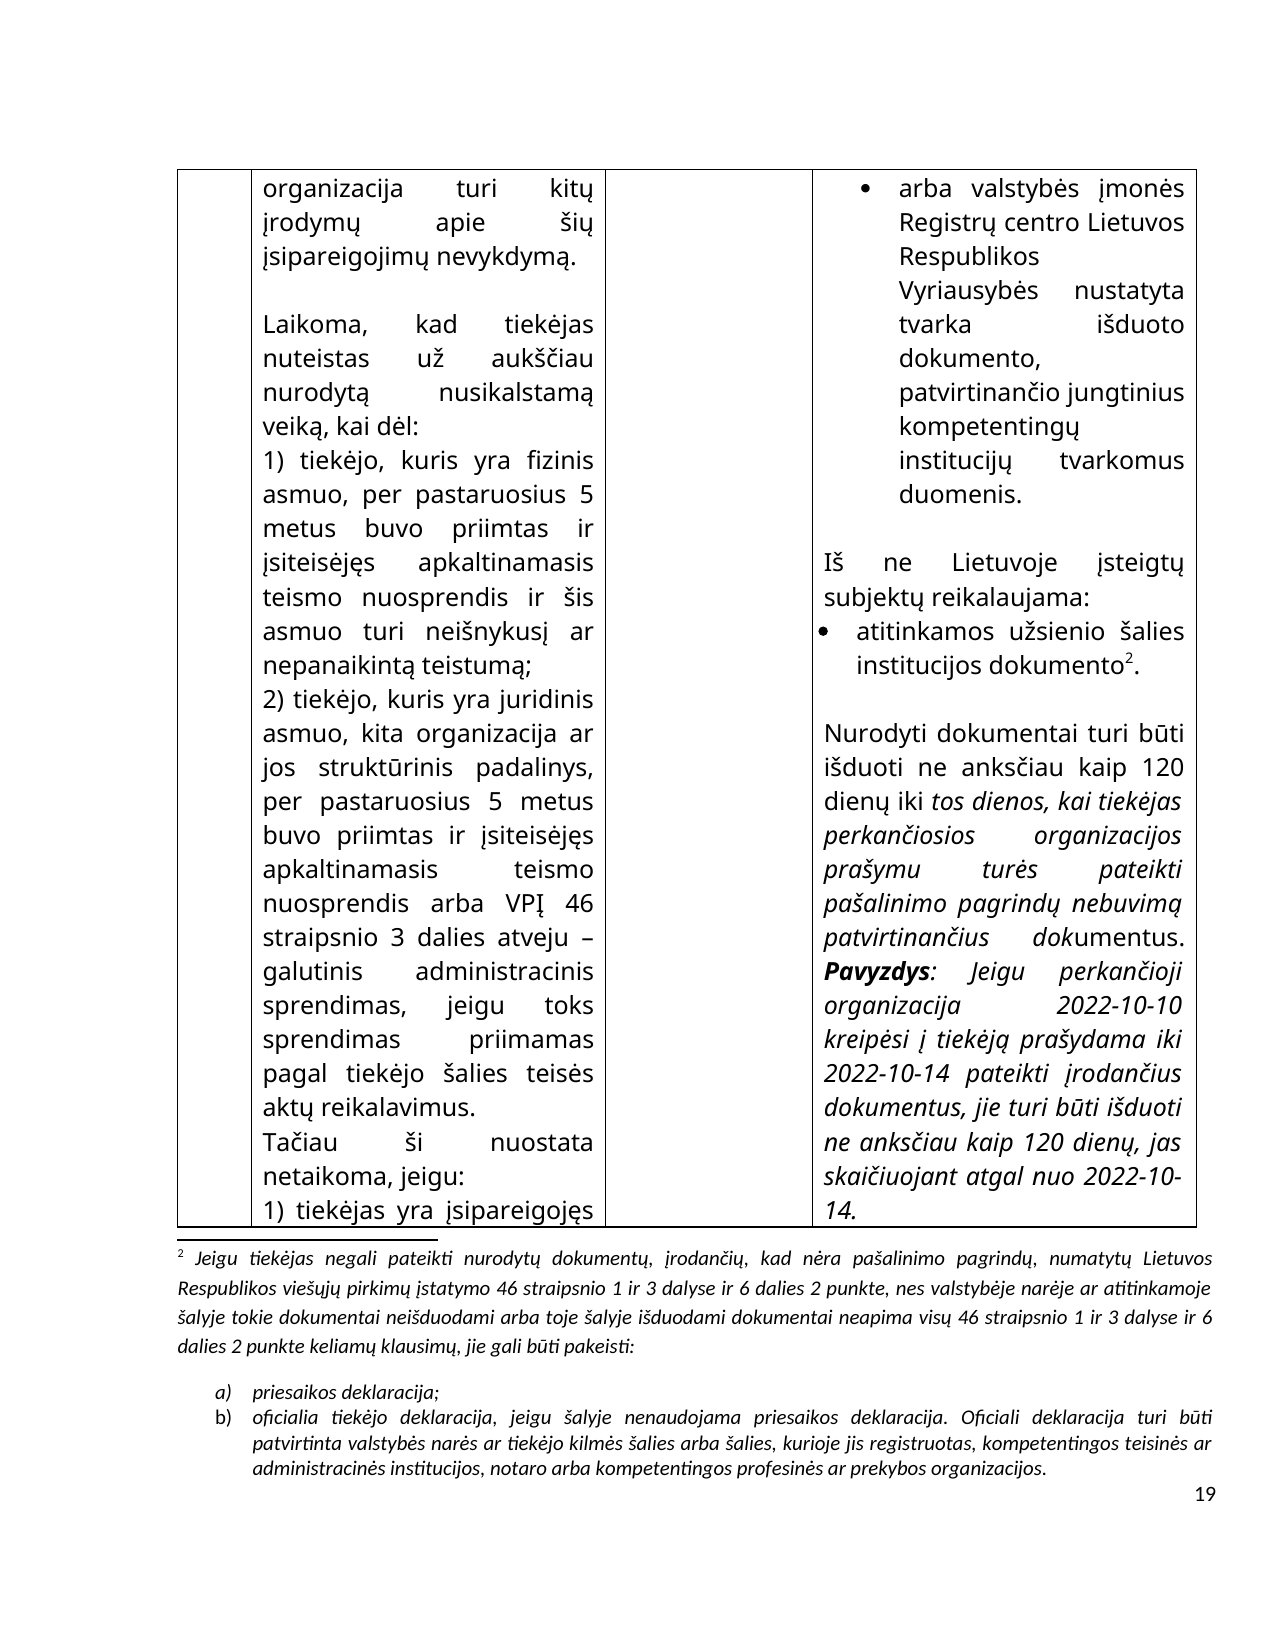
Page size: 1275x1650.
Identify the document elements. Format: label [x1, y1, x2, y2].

table_cell [813, 170, 1196, 1226]
table_cell [178, 170, 251, 1226]
table_cell [252, 170, 605, 1226]
table_cell [606, 170, 812, 1226]
